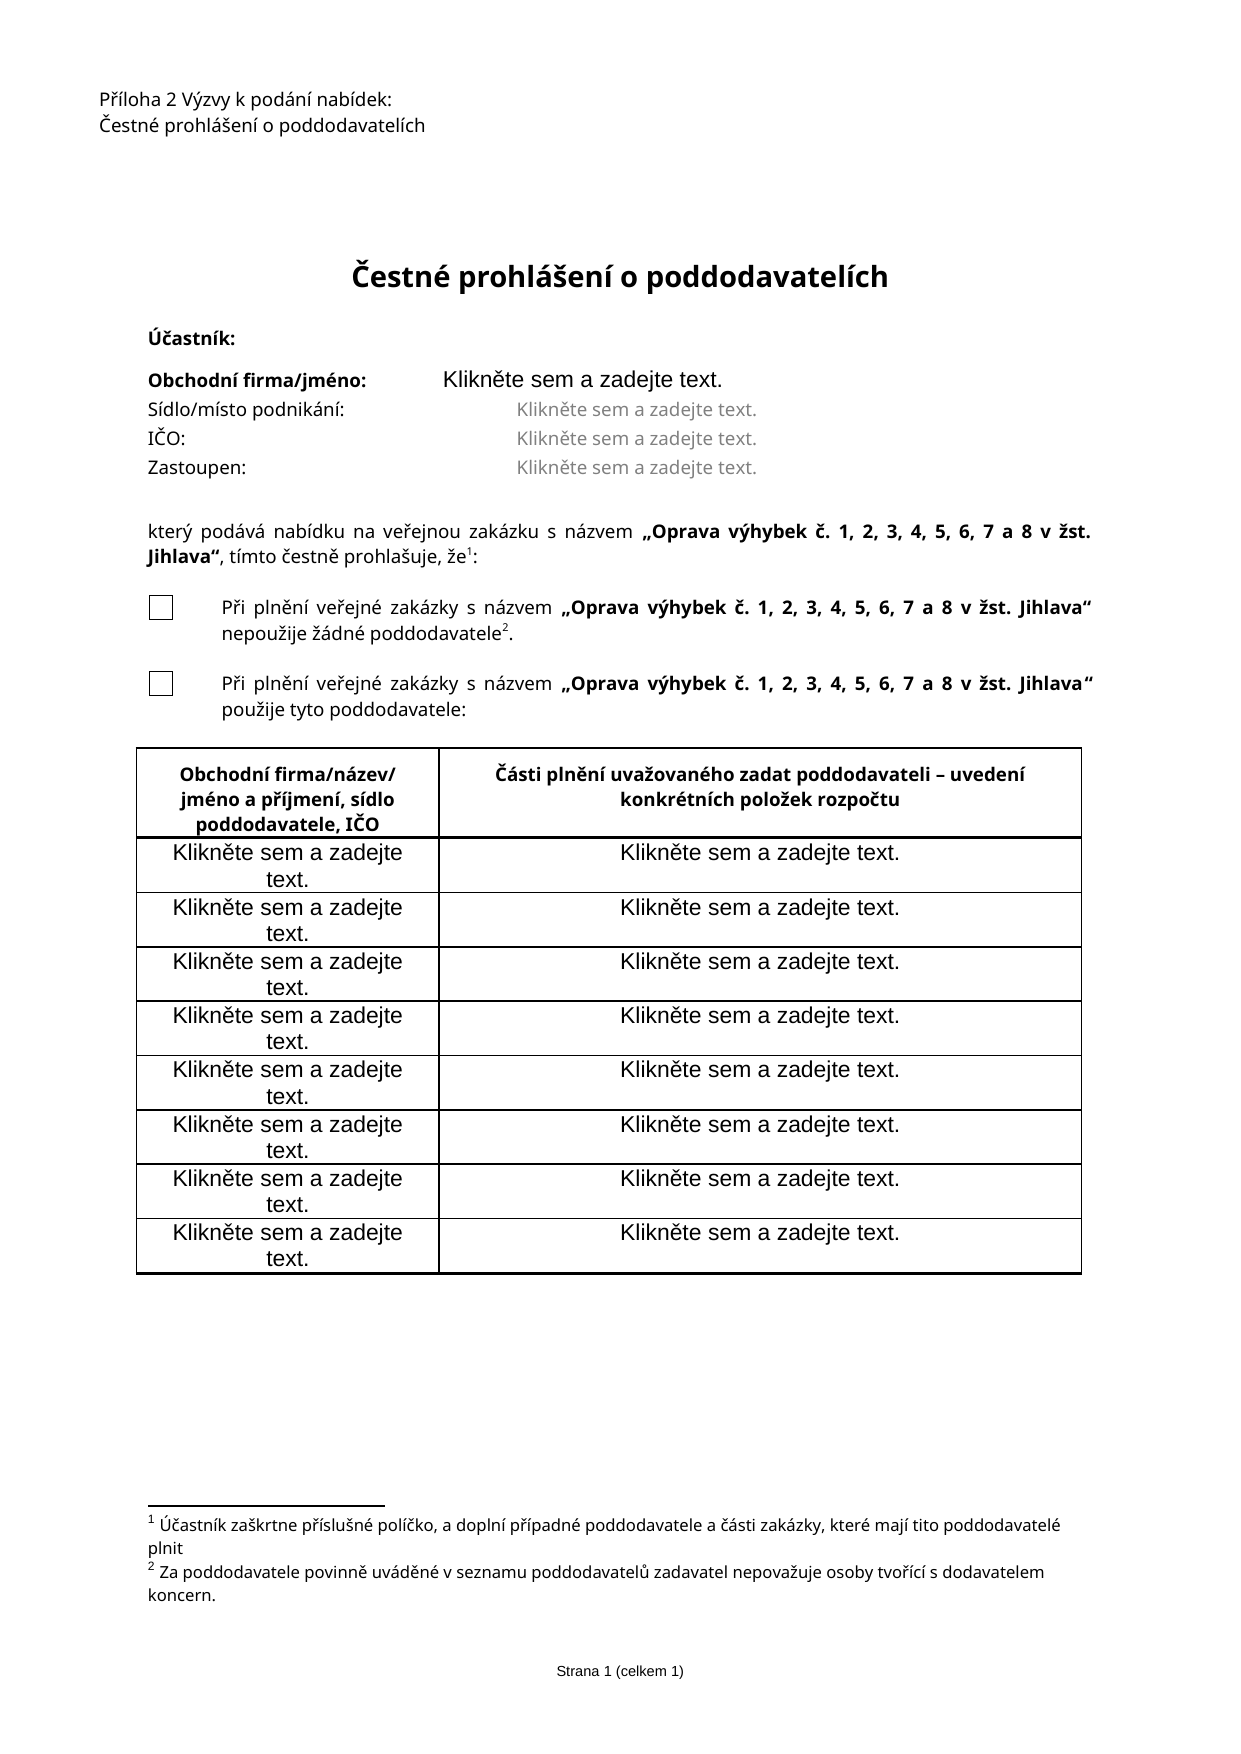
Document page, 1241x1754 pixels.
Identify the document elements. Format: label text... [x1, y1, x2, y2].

text Při plnění veřejné zakázky s názvem „Oprava výhybek č. 1, 2, 3, 4, 5, 6, 7 a 8 v žst. Jihlava“ použije tyto poddodavatele: [148, 670, 1093, 721]
text Účastník: [148, 321, 1093, 352]
text Zastoupen: [148, 451, 1093, 480]
title Čestné prohlášení o poddodavatelích [148, 256, 1093, 296]
text který podává nabídku na veřejnou zakázku s názvem „Oprava výhybek č. 1, 2, 3, 4, 5, 6, 7 a 8 v žst. Jihlava“, tímto čestně prohlašuje, že: [148, 518, 1093, 569]
text Sídlo/místo podnikání: [148, 393, 1093, 422]
text IČO: [148, 422, 1093, 451]
table_header Obchodní firma/název/ jméno a příjmení, sídlo poddodavatele, IČO [137, 749, 438, 836]
table_header Části plnění uvažovaného zadat poddodavateli – uvedení konkrétních položek rozpočtu [440, 749, 1081, 836]
text Při plnění veřejné zakázky s názvem „Oprava výhybek č. 1, 2, 3, 4, 5, 6, 7 a 8 v žst. Jihlava“ nepoužije žádné poddodavatele. [148, 594, 1093, 645]
text Obchodní firma/jméno: [148, 364, 1093, 393]
